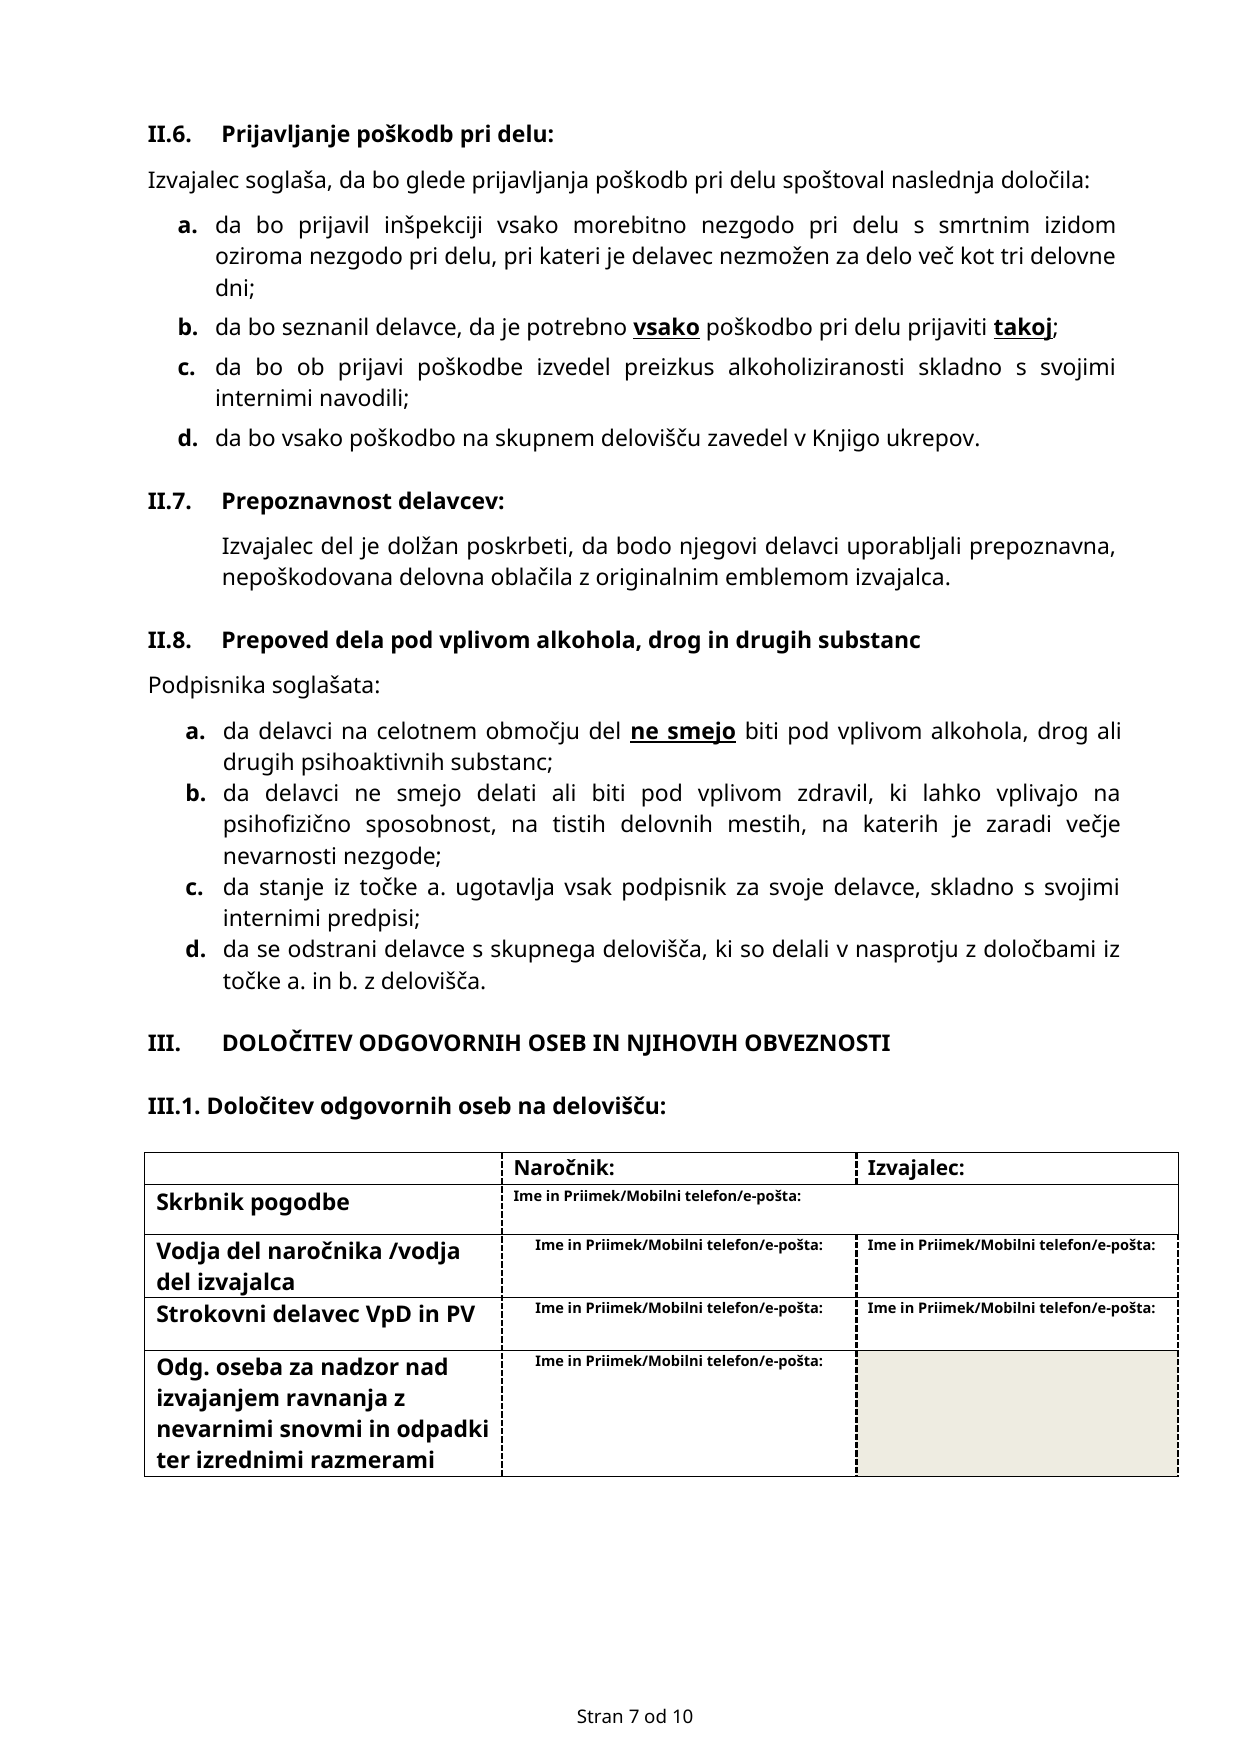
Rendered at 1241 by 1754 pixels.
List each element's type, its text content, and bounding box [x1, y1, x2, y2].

table_header [145, 1153, 502, 1184]
list Izvajalec del je dolžan poskrbeti, da bodo njegovi delavci uporabljali prepoznavna, nepoškodovana delovna oblačila z originalnim emblemom izvajalca. [148, 530, 1117, 592]
table_cell Ime in Priimek/Mobilni telefon/e-pošta: [502, 1351, 856, 1476]
table_cell Vodja del naročnika /vodja del izvajalca [145, 1235, 502, 1297]
table_cell Ime in Priimek/Mobilni telefon/e-pošta: [502, 1185, 1178, 1234]
table_cell Strokovni delavec VpD in PV [145, 1298, 502, 1349]
text Podpisnika soglašata: [148, 669, 1122, 700]
list DOLOČITEV ODGOVORNIH OSEB IN NJIHOVIH OBVEZNOSTI [148, 1027, 1117, 1058]
list da delavci na celotnem območju del ne smejo biti pod vplivom alkohola, drog ali drugih psihoaktivnih substanc; [185, 714, 1122, 777]
table_cell Ime in Priimek/Mobilni telefon/e-pošta: [856, 1235, 1178, 1297]
table_header Izvajalec: [856, 1153, 1178, 1184]
table_cell [856, 1351, 1178, 1476]
list da bo ob prijavi poškodbe izvedel preizkus alkoholiziranosti skladno s svojimi internimi navodili; [177, 351, 1117, 413]
list Izvajalec soglaša, da bo glede prijavljanja poškodb pri delu spoštoval naslednja določila: [148, 163, 1117, 195]
table_cell Ime in Priimek/Mobilni telefon/e-pošta: [502, 1298, 856, 1349]
table_cell Odg. oseba za nadzor nad izvajanjem ravnanja z nevarnimi snovmi in odpadki ter izrednimi razmerami [145, 1351, 502, 1476]
table_cell Skrbnik pogodbe [145, 1185, 502, 1234]
list da se odstrani delavce s skupnega delovišča, ki so delali v nasprotju z določbami iz točke a. in b. z delovišča. [185, 933, 1122, 996]
list da stanje iz točke a. ugotavlja vsak podpisnik za svoje delavce, skladno s svojimi internimi predpisi; [185, 871, 1122, 933]
text II.6. Prijavljanje poškodb pri delu: [148, 118, 1122, 149]
table_cell Ime in Priimek/Mobilni telefon/e-pošta: [502, 1235, 856, 1297]
text III.1. Določitev odgovornih oseb na delovišču: [148, 1089, 1122, 1121]
list da delavci ne smejo delati ali biti pod vplivom zdravil, ki lahko vplivajo na psihofizično sposobnost, na tistih delovnih mestih, na katerih je zaradi večje nevarnosti nezgode; [185, 777, 1122, 871]
text II.7. Prepoznavnost delavcev: [148, 484, 1122, 516]
list da bo prijavil inšpekciji vsako morebitno nezgodo pri delu s smrtnim izidom oziroma nezgodo pri delu, pri kateri je delavec nezmožen za delo več kot tri delovne dni; [177, 209, 1117, 303]
list da bo seznanil delavce, da je potrebno vsako poškodbo pri delu prijaviti takoj; [177, 311, 1117, 342]
table_header Naročnik: [502, 1153, 856, 1184]
table_cell Ime in Priimek/Mobilni telefon/e-pošta: [856, 1298, 1178, 1349]
list da bo vsako poškodbo na skupnem delovišču zavedel v Knjigo ukrepov. [177, 422, 1117, 453]
text II.8. Prepoved dela pod vplivom alkohola, drog in drugih substanc [148, 624, 1122, 655]
